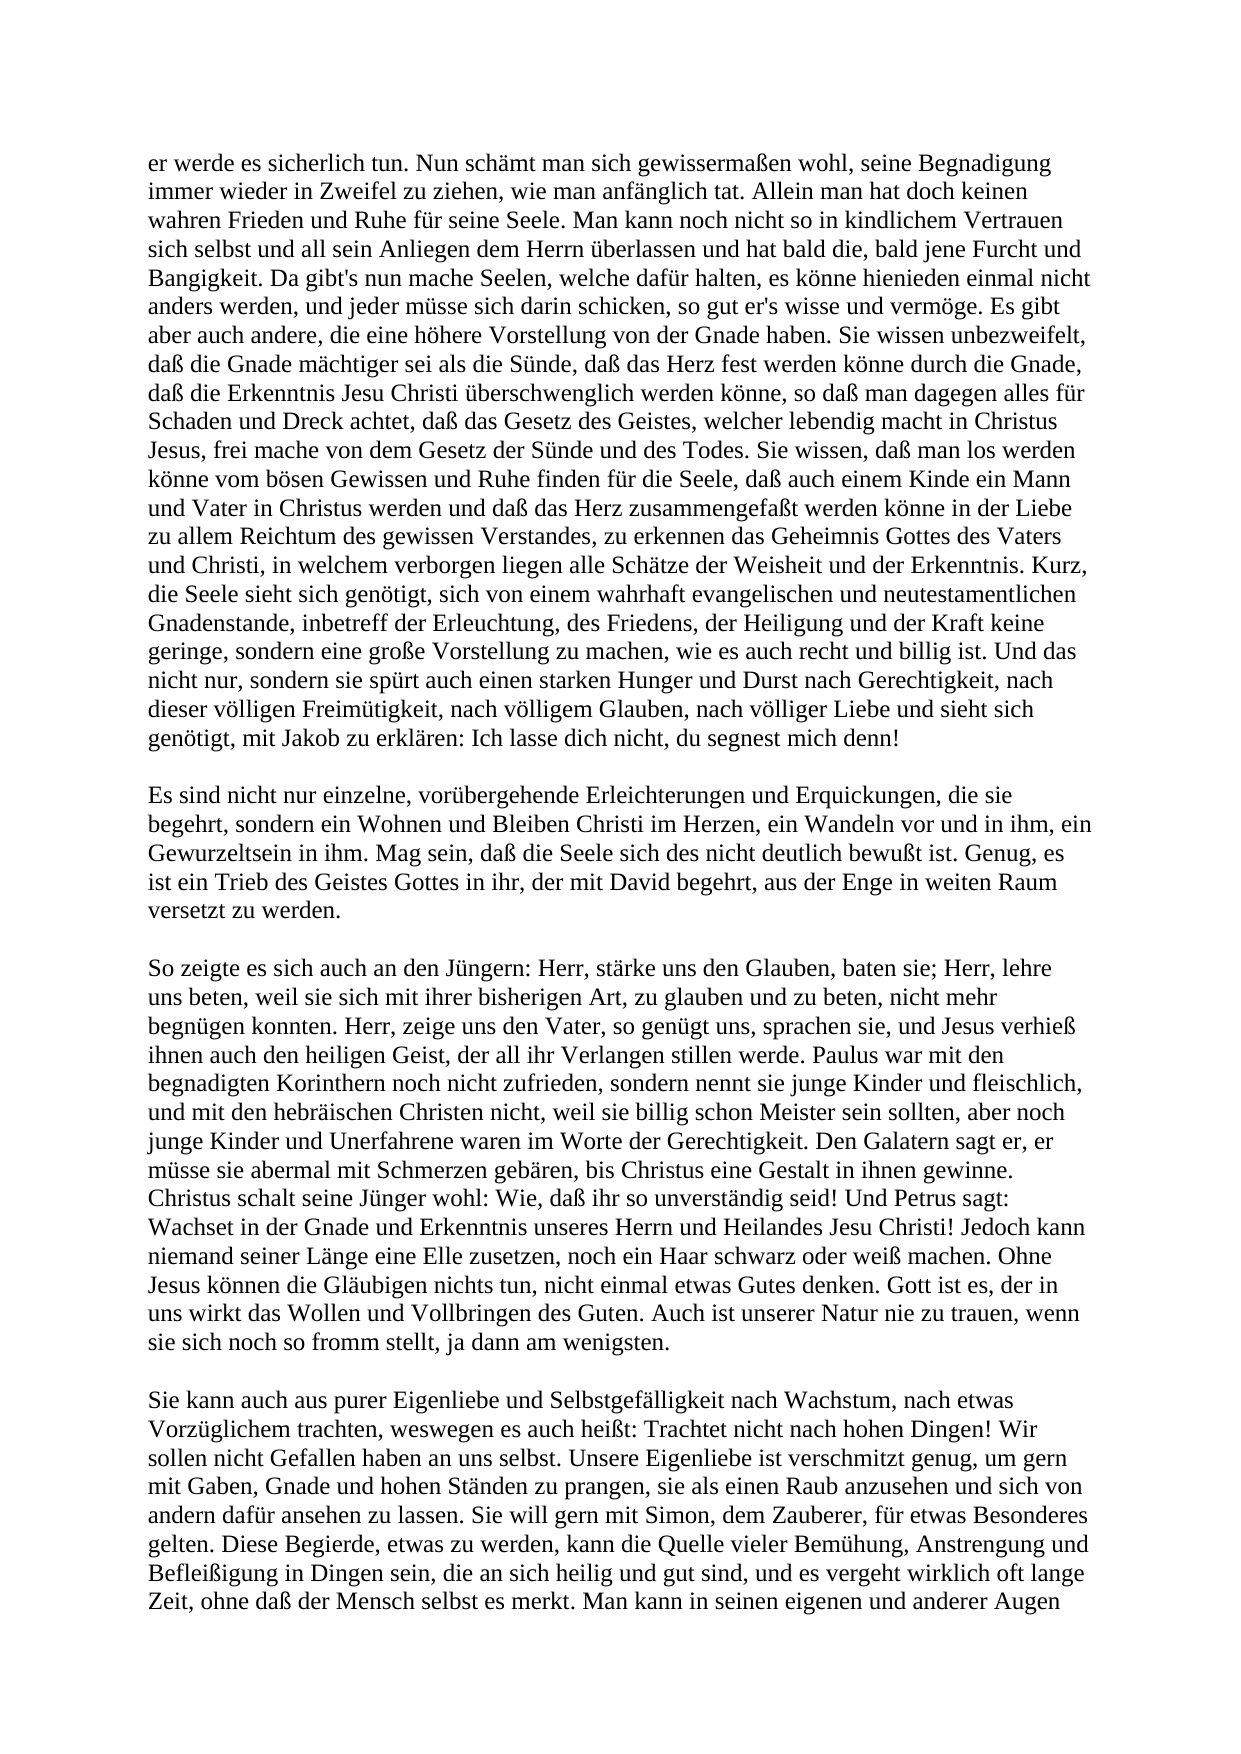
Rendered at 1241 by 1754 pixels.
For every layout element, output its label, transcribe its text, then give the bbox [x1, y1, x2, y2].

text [148, 1385, 1093, 1615]
text Es sind nicht nur einzelne, vorübergehende Erleichterungen und Erquickungen, die sie begehrt, sondern ein Wohnen und Bleiben Christi im Herzen, ein Wandeln vor und in ihm, ein Gewurzeltsein in ihm. Mag sein, daß die Seele sich des nicht deutlich bewußt ist. Genug, es ist ein Trieb des Geistes Gottes in ihr, der mit David begehrt, aus der Enge in weiten Raum versetzt zu werden. [148, 781, 1093, 924]
text So zeigte es sich auch an den Jüngern: Herr, stärke uns den Glauben, baten sie; Herr, lehre uns beten, weil sie sich mit ihrer bisherigen Art, zu glauben und zu beten, nicht mehr begnügen konnten. Herr, zeige uns den Vater, so genügt uns, sprachen sie, und Jesus verhieß ihnen auch den heiligen Geist, der all ihr Verlangen stillen werde. Paulus war mit den begnadigten Korinthern noch nicht zufrieden, sondern nennt sie junge Kinder und fleischlich, und mit den hebräischen Christen nicht, weil sie billig schon Meister sein sollten, aber noch junge Kinder und Unerfahrene waren im Worte der Gerechtigkeit. Den Galatern sagt er, er müsse sie abermal mit Schmerzen gebären, bis Christus eine Gestalt in ihnen gewinne. Christus schalt seine Jünger wohl: Wie, daß ihr so unverständig seid! Und Petrus sagt: Wachset in der Gnade und Erkenntnis unseres Herrn und Heilandes Jesu Christi! Jedoch kann niemand seiner Länge eine Elle zusetzen, noch ein Haar schwarz oder weiß machen. Ohne Jesus können die Gläubigen nichts tun, nicht einmal etwas Gutes denken. Gott ist es, der in uns wirkt das Wollen und Vollbringen des Guten. Auch ist unserer Natur nie zu trauen, wenn sie sich noch so fromm stellt, ja dann am wenigsten. [148, 953, 1093, 1356]
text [148, 148, 1093, 751]
